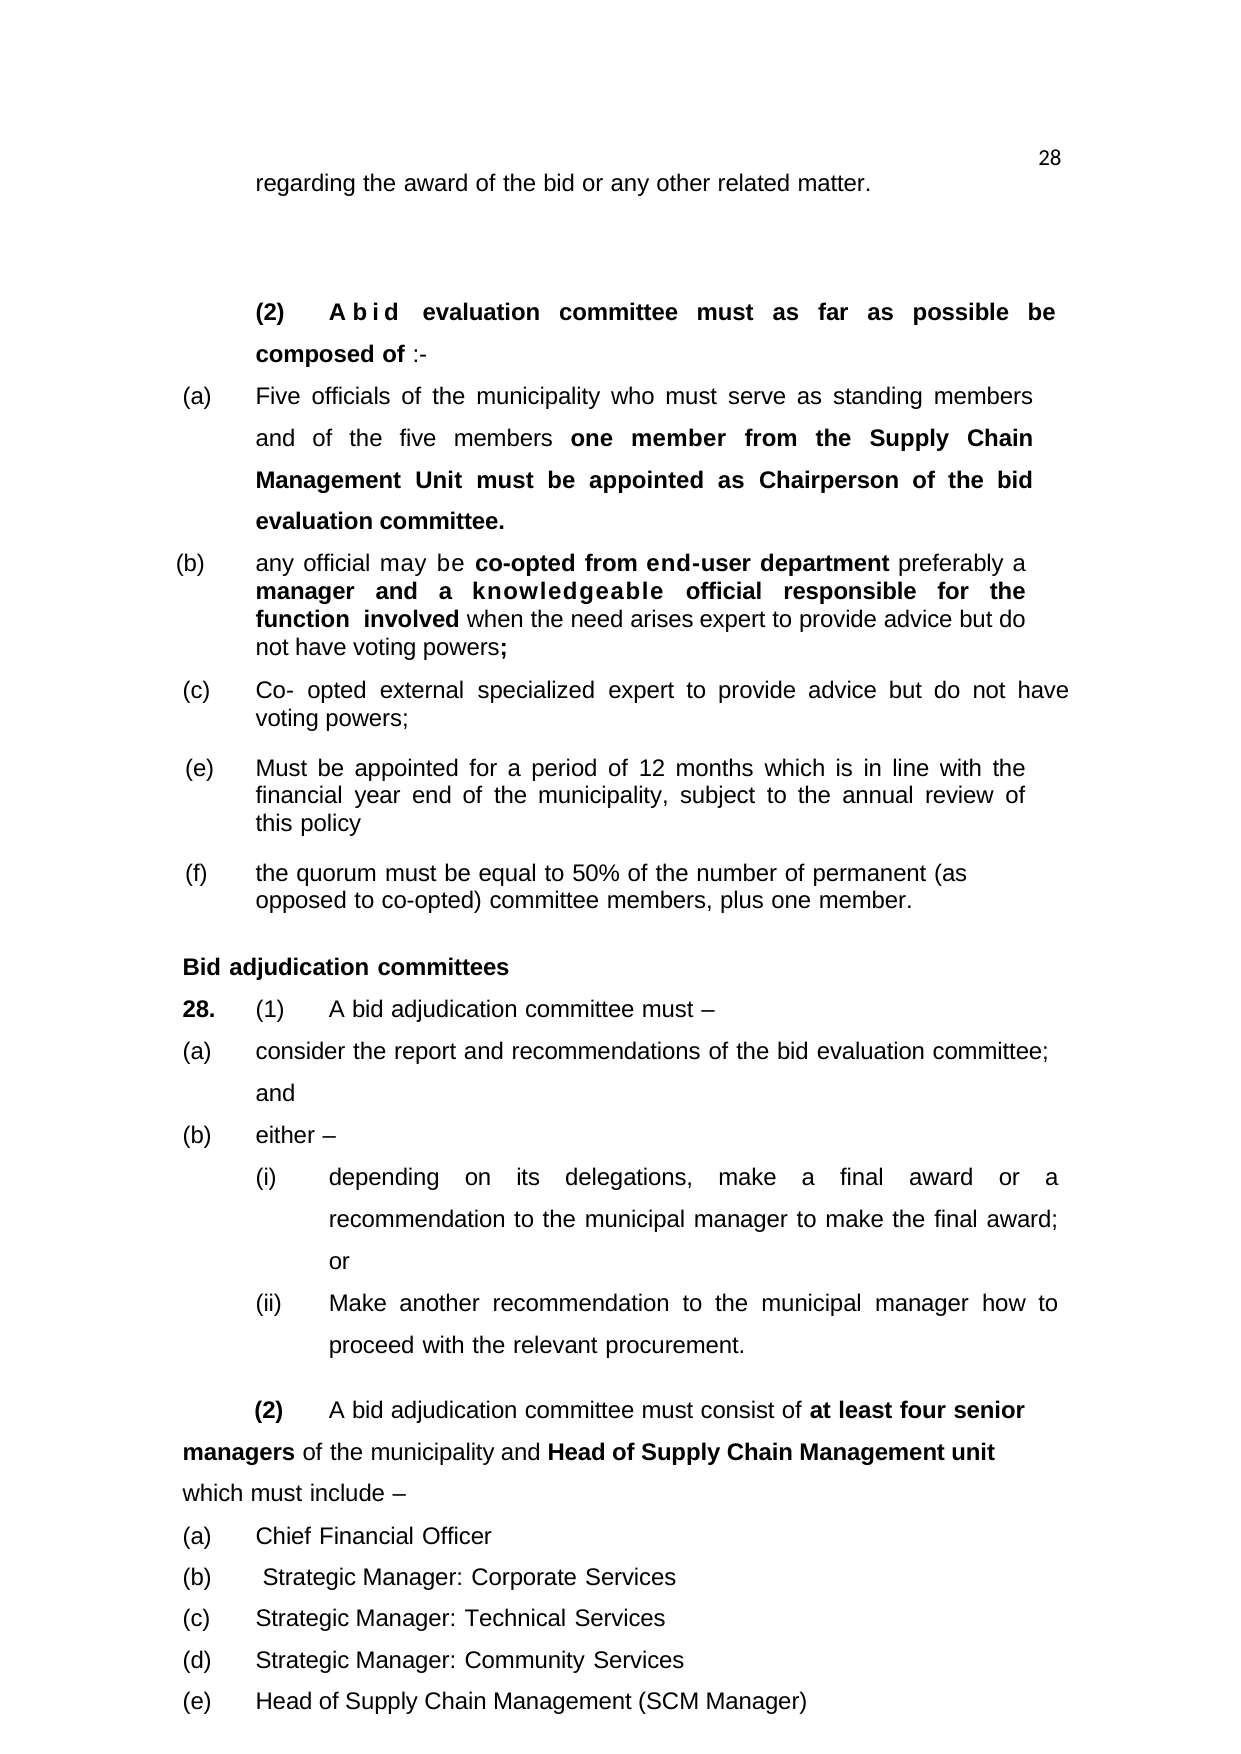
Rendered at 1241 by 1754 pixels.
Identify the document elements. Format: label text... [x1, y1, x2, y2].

list the quorum must be equal to 50% of the number of permanent (as opposed to co-opted) committee members, plus one member. [185, 859, 968, 914]
list Strategic Manager: Technical Services [182, 1604, 1069, 1632]
list either – [182, 1121, 1069, 1149]
list any official may be co-opted from end-user department preferably a manager and a knowledgeable official responsible for the function involved when the need arises expert to provide advice but do not have voting powers; [176, 549, 1026, 661]
list consider the report and recommendations of the bid evaluation committee; and [182, 1037, 1057, 1107]
subtitle (2) A bid evaluation committee must as far as possible be composed of :- [255, 298, 1056, 367]
list Co- opted external specialized expert to provide advice but do not have voting powers; [182, 676, 1069, 731]
list Five officials of the municipality who must serve as standing members and of the five members one member from the Supply Chain Management Unit must be appointed as Chairperson of the bid evaluation committee. [182, 382, 1033, 535]
list Make another recommendation to the municipal manager how to proceed with the relevant procurement. [255, 1289, 1059, 1358]
subtitle Bid adjudication committees [182, 953, 1058, 981]
text (2) A bid adjudication committee must consist of at least four senior managers of the municipality and Head of Supply Chain Management unit which must include – [182, 1396, 1026, 1507]
list Strategic Manager: Corporate Services [182, 1563, 1069, 1591]
list Chief Financial Officer [182, 1522, 1069, 1549]
list (1) A bid adjudication committee must – [182, 995, 1069, 1022]
list Head of Supply Chain Management (SCM Manager) [182, 1687, 1069, 1715]
list Strategic Manager: Community Services [182, 1646, 1069, 1673]
list depending on its delegations, make a final award or a recommendation to the municipal manager to make the final award; or [255, 1163, 1058, 1274]
list Must be appointed for a period of 12 months which is in line with the financial year end of the municipality, subject to the annual review of this policy [185, 754, 1026, 837]
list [182, 169, 1057, 196]
